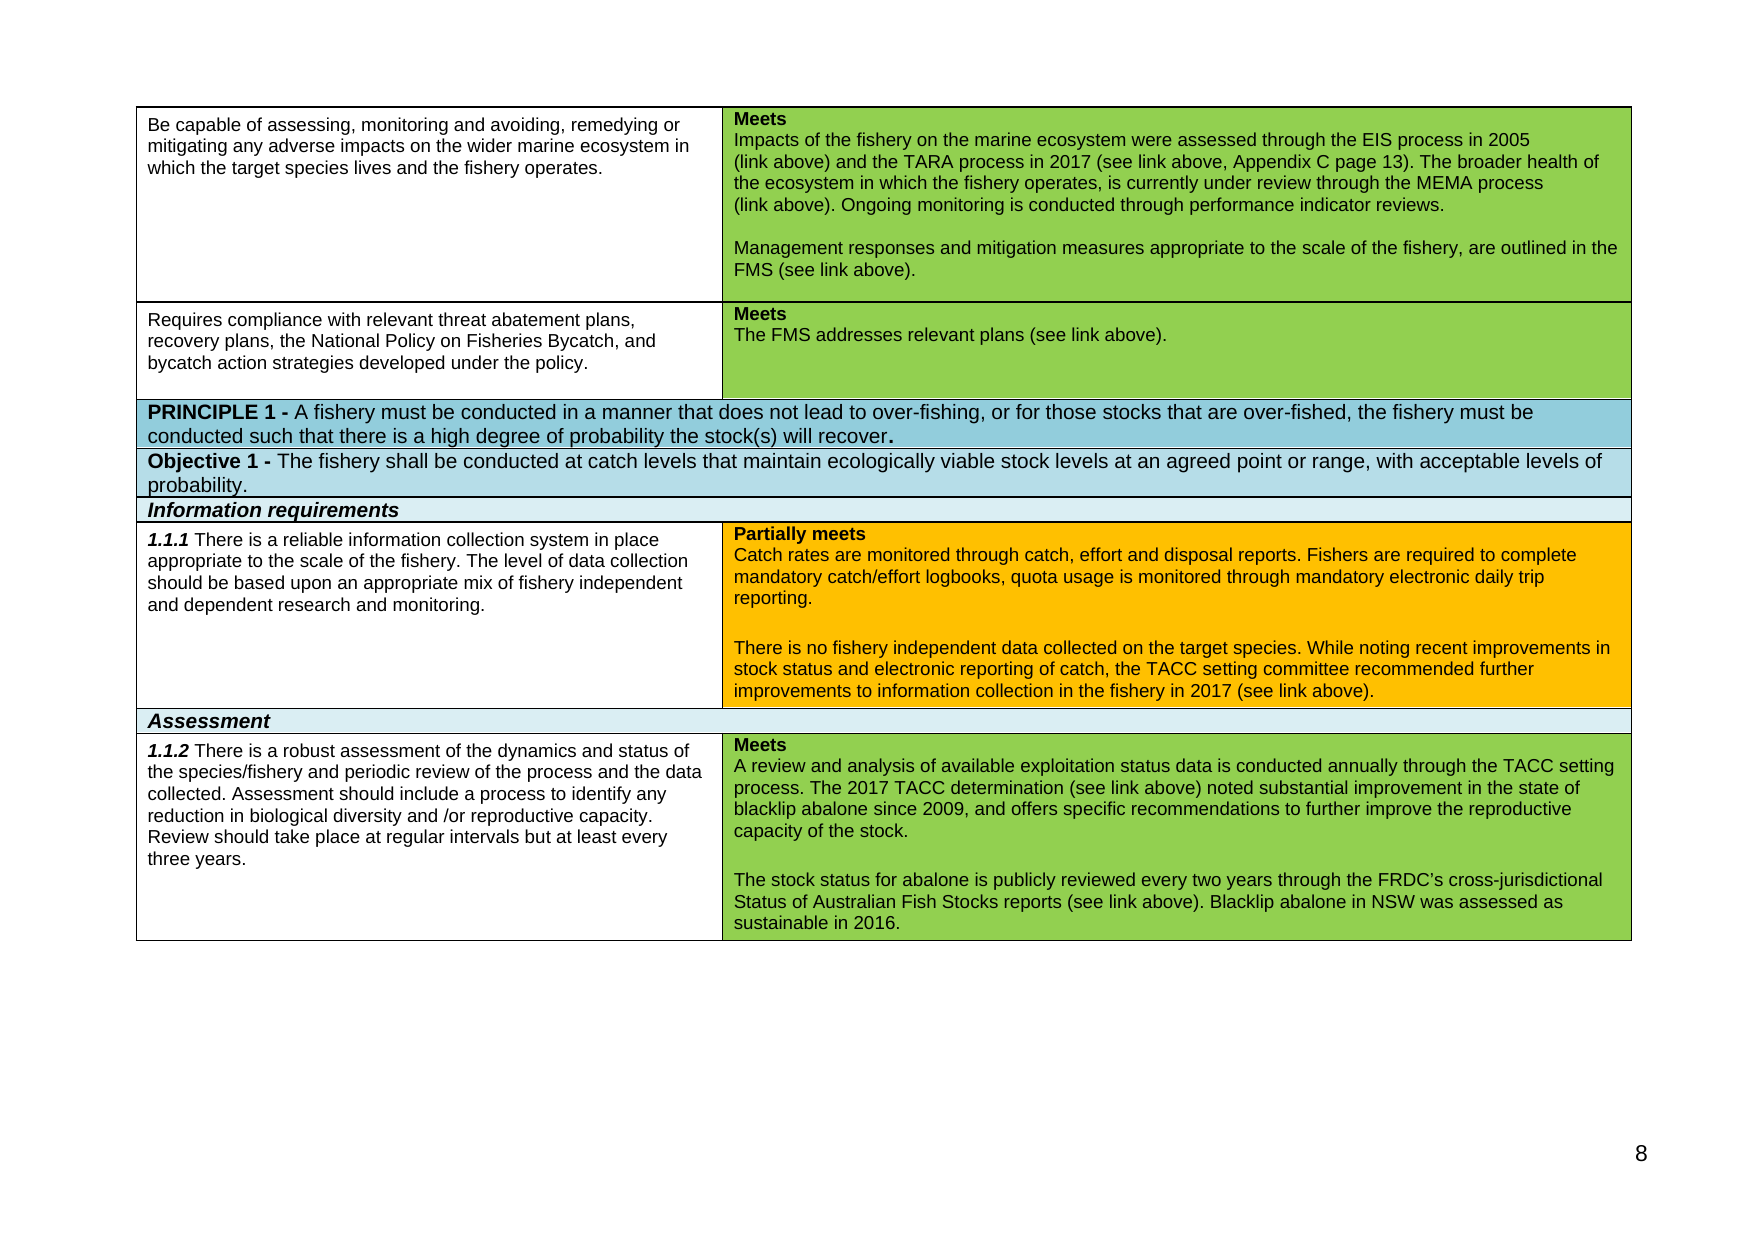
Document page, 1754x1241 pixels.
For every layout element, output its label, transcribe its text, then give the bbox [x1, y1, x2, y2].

table_cell Assessment [137, 709, 1631, 732]
table_cell Meets Impacts of the fishery on the marine ecosystem were assessed through the EIS process in 2005 (link above) and the TARA process in 2017 (see link above, Appendix C page 13). The broader health of the ecosystem in which the fishery operates, is currently under review through the MEMA process (link above). Ongoing monitoring is conducted through performance indicator reviews. Management responses and mitigation measures appropriate to the scale of the fishery, are outlined in the FMS (see link above). [723, 108, 1631, 301]
table_cell PRINCIPLE 1 - A fishery must be conducted in a manner that does not lead to over-fishing, or for those stocks that are over-fished, the fishery must be conducted such that there is a high degree of probability the stock(s) will recover. [137, 400, 1631, 447]
table_cell Objective 1 - The fishery shall be conducted at catch levels that maintain ecologically viable stock levels at an agreed point or range, with acceptable levels of probability. [137, 449, 1631, 496]
table_cell Meets The FMS addresses relevant plans (see link above). [723, 303, 1631, 398]
table_cell 1.1.1 There is a reliable information collection system in place appropriate to the scale of the fishery. The level of data collection should be based upon an appropriate mix of fishery independent and dependent research and monitoring. [137, 523, 722, 707]
table_cell Information requirements [137, 498, 1631, 521]
table_cell Partially meets Catch rates are monitored through catch, effort and disposal reports. Fishers are required to complete mandatory catch/effort logbooks, quota usage is monitored through mandatory electronic daily trip reporting. There is no fishery independent data collected on the target species. While noting recent improvements in stock status and electronic reporting of catch, the TACC setting committee recommended further improvements to information collection in the fishery in 2017 (see link above). [723, 523, 1631, 707]
table_cell Meets A review and analysis of available exploitation status data is conducted annually through the TACC setting process. The 2017 TACC determination (see link above) noted substantial improvement in the state of blacklip abalone since 2009, and offers specific recommendations to further improve the reproductive capacity of the stock. The stock status for abalone is publicly reviewed every two years through the FRDC’s cross-jurisdictional Status of Australian Fish Stocks reports (see link above). Blacklip abalone in NSW was assessed as sustainable in 2016. [723, 734, 1631, 940]
table_cell 1.1.2 There is a robust assessment of the dynamics and status of the species/fishery and periodic review of the process and the data collected. Assessment should include a process to identify any reduction in biological diversity and /or reproductive capacity. Review should take place at regular intervals but at least every three years. [137, 734, 722, 940]
table_cell Requires compliance with relevant threat abatement plans, recovery plans, the National Policy on Fisheries Bycatch, and bycatch action strategies developed under the policy. [137, 303, 722, 398]
table_cell Be capable of assessing, monitoring and avoiding, remedying or mitigating any adverse impacts on the wider marine ecosystem in which the target species lives and the fishery operates. [137, 108, 722, 301]
